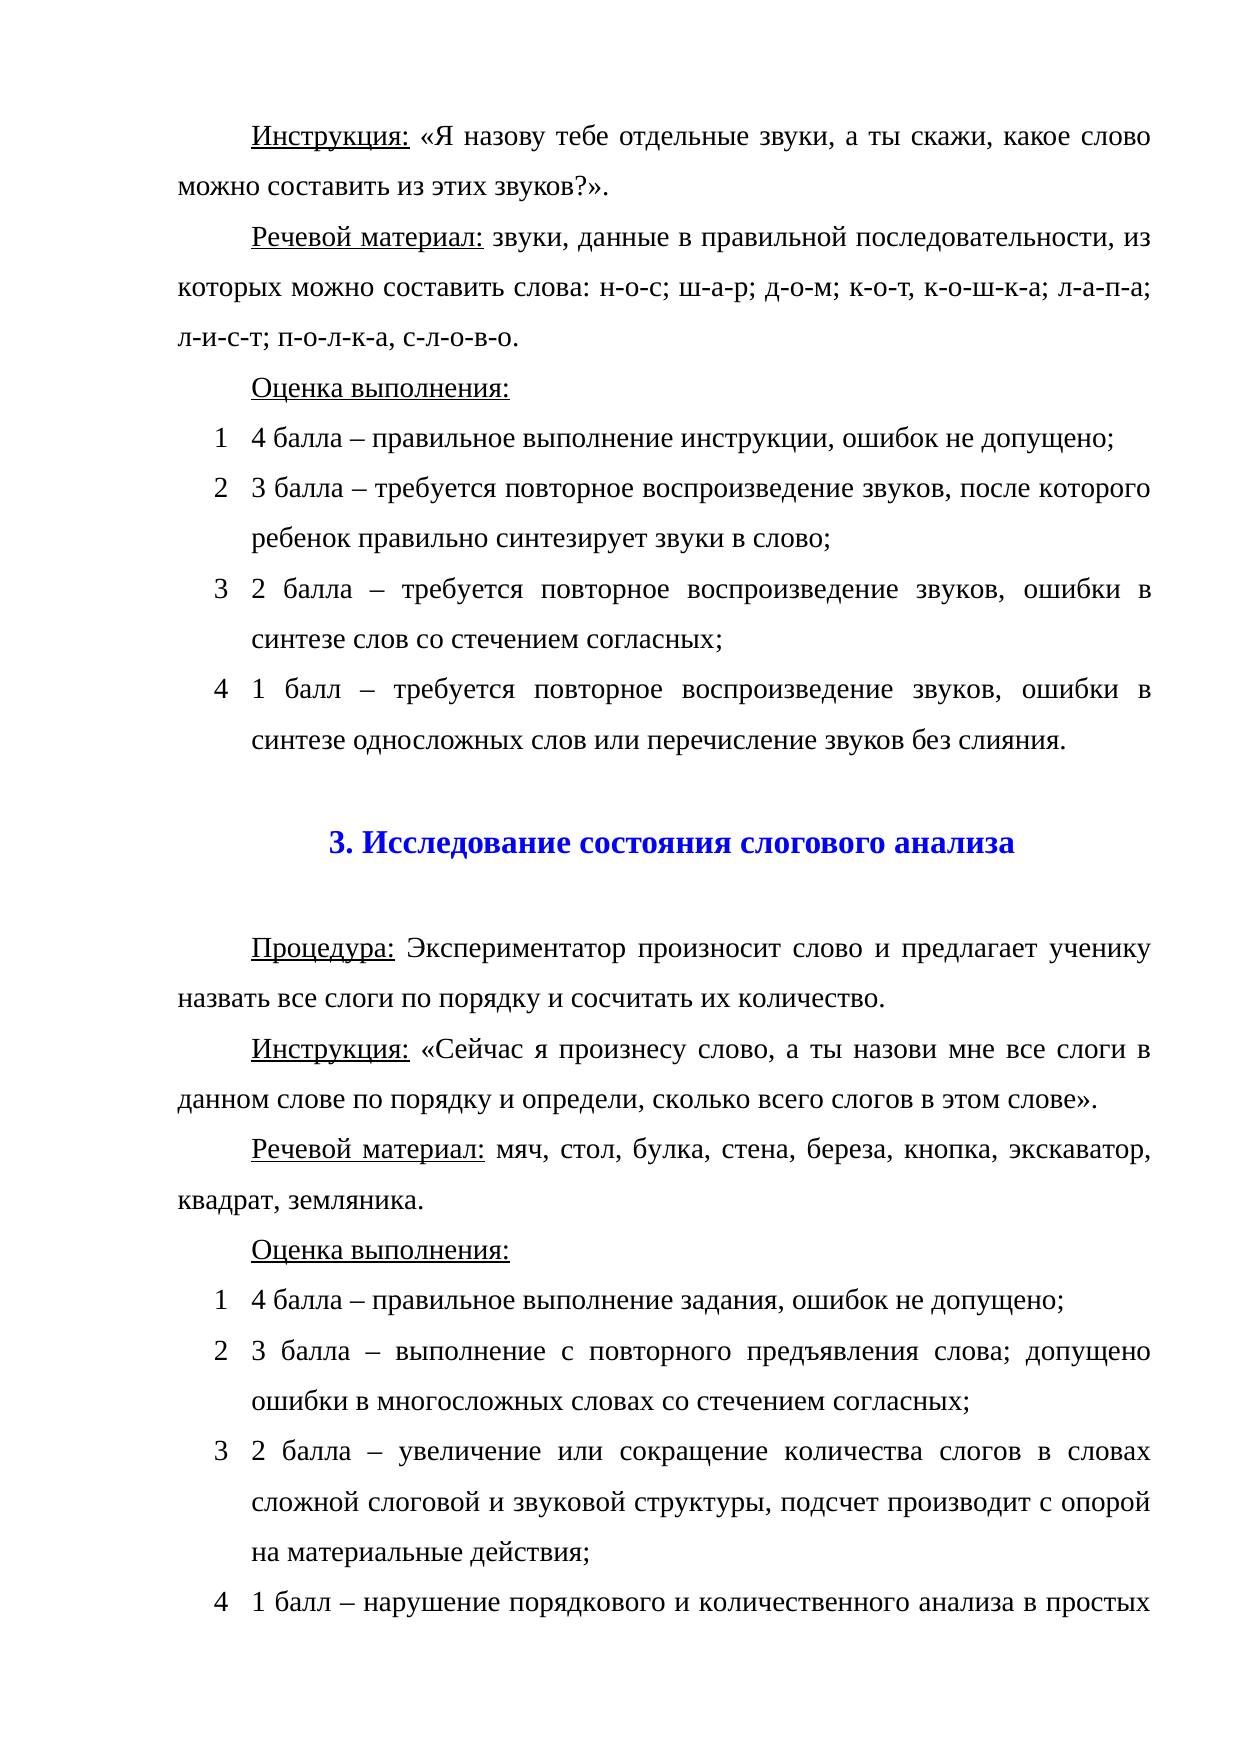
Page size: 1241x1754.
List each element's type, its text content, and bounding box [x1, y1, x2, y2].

text Речевой материал: мяч, стол, булка, стена, береза, кнопка, экскаватор, квадрат, земляника. [177, 1132, 1152, 1215]
list 1 балл – требуется повторное воспроизведение звуков, ошибки в синтезе односложных слов или перечисление звуков без слияния. [213, 672, 1152, 755]
text Оценка выполнения: [177, 1232, 1152, 1266]
text Инструкция: «Я назову тебе отдельные звуки, а ты скажи, какое слово можно составить из этих звуков?». [177, 118, 1152, 202]
list 3 балла – выполнение с повторного предъявления слова; допущено ошибки в многосложных словах со стечением согласных; [213, 1333, 1152, 1417]
text Оценка выполнения: [177, 370, 1152, 403]
text 3. Исследование состояния слогового анализа [177, 822, 1152, 861]
list 2 балла – увеличение или сокращение количества слогов в словах сложной слоговой и звуковой структуры, подсчет производит с опорой на материальные действия; [213, 1433, 1152, 1568]
list 4 балла – правильное выполнение инструкции, ошибок не допущено; [213, 420, 1152, 453]
text Инструкция: «Сейчас я произнесу слово, а ты назови мне все слоги в данном слове по порядку и определи, сколько всего слогов в этом слове». [177, 1031, 1152, 1115]
text Процедура: Экспериментатор произносит слово и предлагает ученику назвать все слоги по порядку и сосчитать их количество. [177, 930, 1152, 1014]
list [213, 1584, 1152, 1618]
list 2 балла – требуется повторное воспроизведение звуков, ошибки в синтезе слов со стечением согласных; [213, 571, 1152, 655]
list 4 балла – правильное выполнение задания, ошибок не допущено; [213, 1282, 1152, 1316]
text Речевой материал: звуки, данные в правильной последовательности, из которых можно составить слова: н-о-с; ш-а-р; д-о-м; к-о-т, к-о-ш-к-а; л-а-п-а; л-и-с-т; п-о-л-к-а, с-л-о-в-о. [177, 219, 1152, 353]
list 3 балла – требуется повторное воспроизведение звуков, после которого ребенок правильно синтезирует звуки в слово; [213, 470, 1152, 554]
